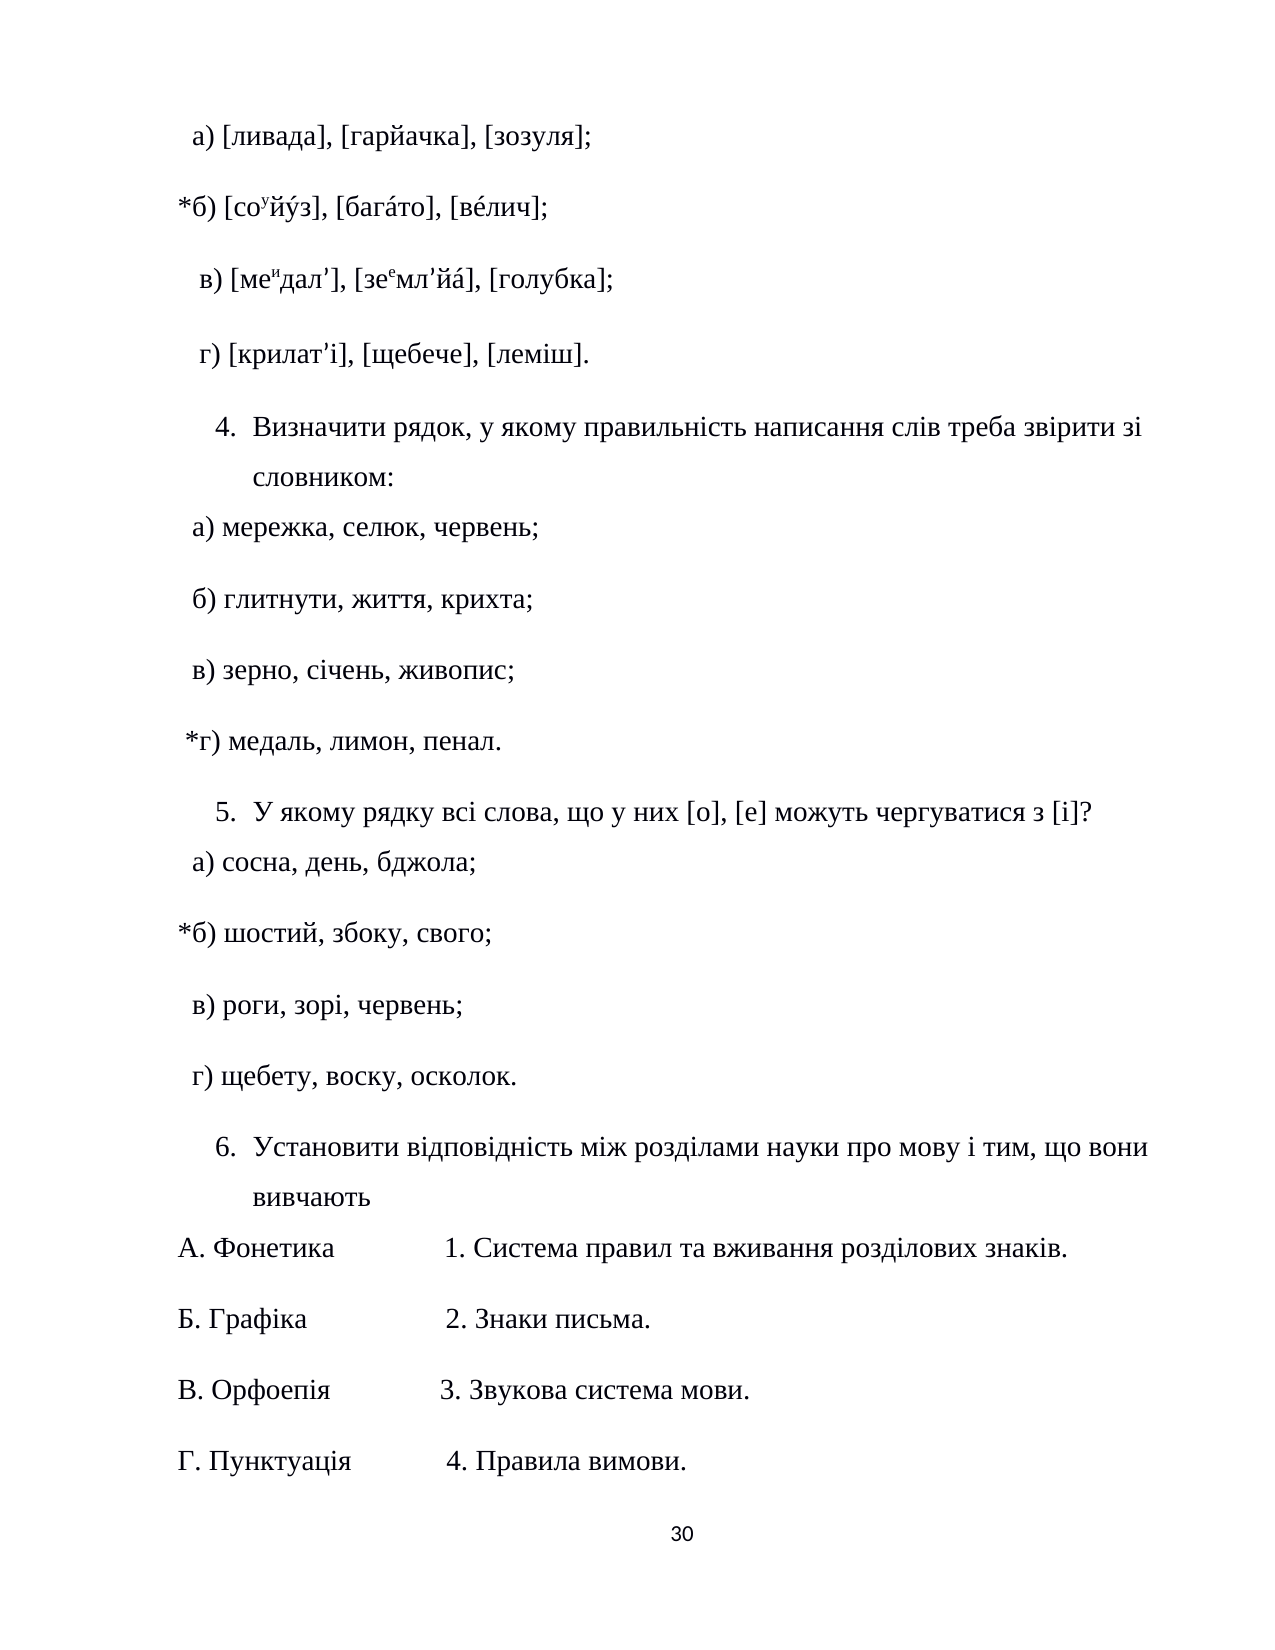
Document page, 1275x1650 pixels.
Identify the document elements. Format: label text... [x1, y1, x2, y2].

list У якому рядку всі слова, що у них [о], [е] можуть чергуватися з [і]? [215, 794, 1186, 828]
text *г) медаль, лимон, пенал. [177, 723, 1186, 757]
text б) глитнути, життя, крихта; [177, 581, 1186, 614]
list Визначити рядок, у якому правильність написання слів треба звірити зі словником: [215, 409, 1186, 493]
text а) мережка, селюк, червень; [177, 509, 1186, 543]
text Б. Графіка 2. Знаки письма. [177, 1301, 1186, 1334]
text в) [меидалʼ], [зеемлʼйá], [голубка]; [177, 260, 1186, 296]
text в) роги, зорі, червень; [177, 987, 1186, 1020]
text *б) [соуйýз], [багáто], [вéлич]; [177, 189, 1186, 223]
text в) зерно, січень, живопис; [177, 652, 1186, 685]
text В. Орфоепія 3. Звукова система мови. [177, 1372, 1186, 1406]
text Г. Пунктуація 4. Правила вимови. [177, 1443, 1186, 1477]
text а) сосна, день, бджола; [177, 844, 1186, 878]
text г) щебету, воску, осколок. [177, 1058, 1186, 1091]
text г) [крилатʼі], [щебече], [леміш]. [177, 335, 1186, 370]
list Установити відповідність між розділами науки про мову і тим, що вони вивчають [215, 1129, 1186, 1213]
text А. Фонетика 1. Система правил та вживання розділових знаків. [177, 1230, 1186, 1263]
text а) [ливада], [гарйачка], [зозуля]; [177, 118, 1186, 152]
text *б) шостий, збоку, свого; [177, 916, 1186, 949]
